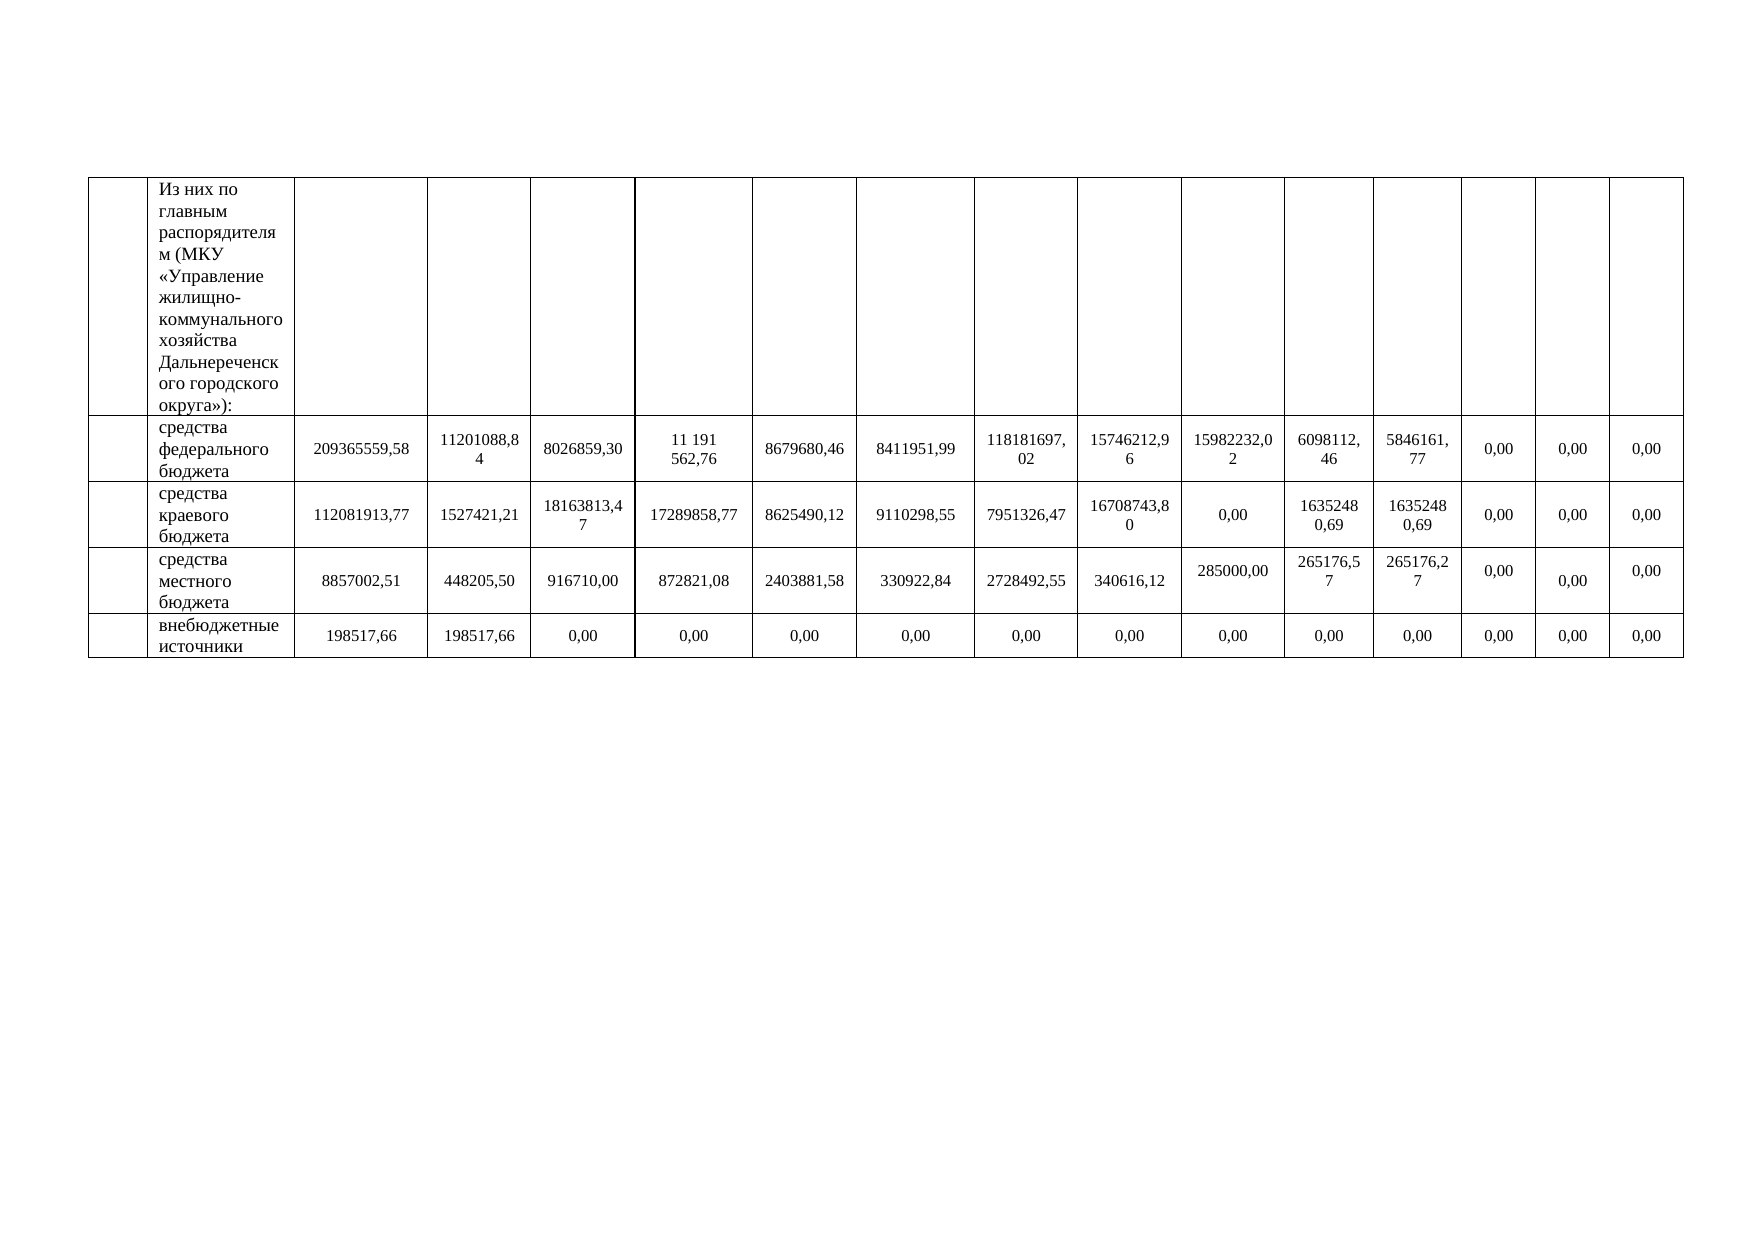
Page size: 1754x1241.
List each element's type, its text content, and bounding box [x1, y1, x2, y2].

table_cell 112081913,77 [295, 482, 427, 547]
table_cell [1374, 178, 1461, 415]
table_cell 0,00 [1182, 614, 1284, 657]
table_cell 265176,27 [1374, 548, 1461, 613]
table_cell 8625490,12 [753, 482, 856, 547]
table_cell [636, 178, 752, 415]
table_cell [89, 482, 147, 547]
table_cell 0,00 [1462, 614, 1535, 657]
table_cell 0,00 [753, 614, 856, 657]
table_cell 15982232,02 [1182, 416, 1284, 481]
table_cell 0,00 [1536, 614, 1609, 657]
table_cell 448205,50 [428, 548, 530, 613]
table_cell 0,00 [531, 614, 634, 657]
table_cell 8026859,30 [531, 416, 634, 481]
table_cell 0,00 [1610, 548, 1683, 613]
table_cell 0,00 [1462, 416, 1535, 481]
table_cell средства местного бюджета [148, 548, 294, 613]
table_cell 16352480,69 [1285, 482, 1373, 547]
table_cell 0,00 [1536, 548, 1609, 613]
table_cell 6098112,46 [1285, 416, 1373, 481]
table_cell [89, 614, 147, 657]
table_cell 8679680,46 [753, 416, 856, 481]
table_cell 16708743,80 [1078, 482, 1181, 547]
table_cell [1610, 178, 1683, 415]
table_cell [89, 416, 147, 481]
table_cell [857, 178, 974, 415]
table_cell 0,00 [1285, 614, 1373, 657]
table_cell 11201088,84 [428, 416, 530, 481]
table_cell 118181697,02 [975, 416, 1077, 481]
table_cell [295, 178, 427, 415]
table_cell 9110298,55 [857, 482, 974, 547]
table_cell [975, 178, 1077, 415]
table_cell [1078, 178, 1181, 415]
table_cell 265176,57 [1285, 548, 1373, 613]
table_cell 0,00 [1610, 614, 1683, 657]
table_cell 17289858,77 [636, 482, 752, 547]
table_cell Из них по главным распорядителям (МКУ «Управление жилищно-коммунального хозяйства Дальнереченского городского округа»): [148, 178, 294, 415]
table_cell 872821,08 [636, 548, 752, 613]
table_cell 0,00 [857, 614, 974, 657]
table_cell 340616,12 [1078, 548, 1181, 613]
table_cell [1536, 178, 1609, 415]
table_cell 0,00 [636, 614, 752, 657]
table_cell 8857002,51 [295, 548, 427, 613]
table_cell 285000,00 [1182, 548, 1284, 613]
table_cell [1462, 178, 1535, 415]
table_cell 15746212,96 [1078, 416, 1181, 481]
table_cell [89, 178, 147, 415]
table_cell 0,00 [1462, 548, 1535, 613]
table_cell 18163813,47 [531, 482, 634, 547]
table_cell 0,00 [1610, 416, 1683, 481]
table_cell [428, 178, 530, 415]
table_cell 5846161,77 [1374, 416, 1461, 481]
table_cell [753, 178, 856, 415]
table_cell 2403881,58 [753, 548, 856, 613]
table_cell [1285, 178, 1373, 415]
table_cell 0,00 [1610, 482, 1683, 547]
table_cell средства федерального бюджета [148, 416, 294, 481]
table_cell 16352480,69 [1374, 482, 1461, 547]
table_cell средства краевого бюджета [148, 482, 294, 547]
table_cell 0,00 [975, 614, 1077, 657]
table_cell [1182, 178, 1284, 415]
table_cell 198517,66 [295, 614, 427, 657]
table_cell [89, 548, 147, 613]
table_cell 0,00 [1462, 482, 1535, 547]
table_cell 330922,84 [857, 548, 974, 613]
table_cell внебюджетные источники [148, 614, 294, 657]
table_cell 198517,66 [428, 614, 530, 657]
table_cell 916710,00 [531, 548, 634, 613]
table_cell 8411951,99 [857, 416, 974, 481]
table_cell [531, 178, 634, 415]
table_cell 0,00 [1374, 614, 1461, 657]
table_cell 0,00 [1536, 482, 1609, 547]
table_cell 0,00 [1536, 416, 1609, 481]
table_cell 209365559,58 [295, 416, 427, 481]
table_cell 1527421,21 [428, 482, 530, 547]
table_cell 0,00 [1182, 482, 1284, 547]
table_cell 11 191 562,76 [636, 416, 752, 481]
table_cell 7951326,47 [975, 482, 1077, 547]
table_cell 0,00 [1078, 614, 1181, 657]
table_cell 2728492,55 [975, 548, 1077, 613]
